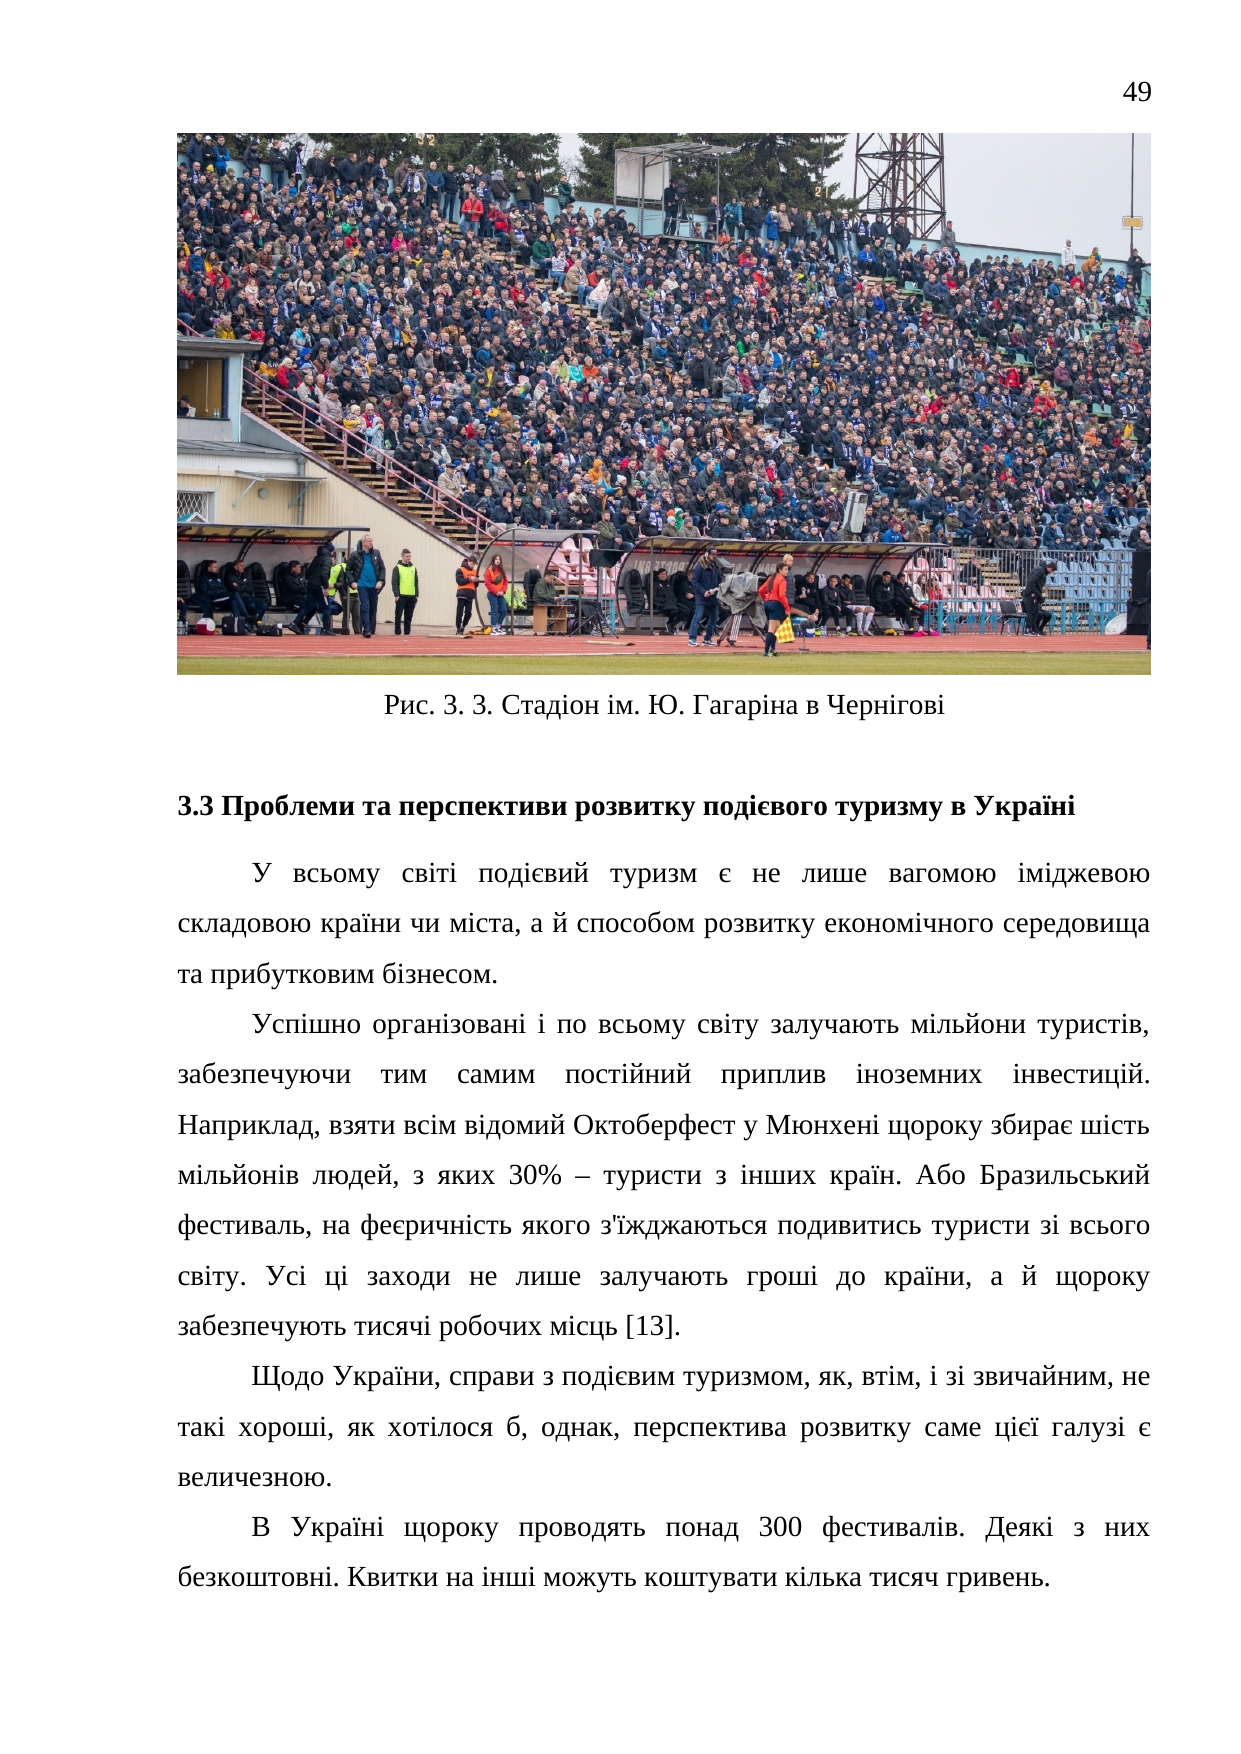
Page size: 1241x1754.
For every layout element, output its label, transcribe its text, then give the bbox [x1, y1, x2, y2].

text У всьому світі подієвий туризм є не лише вагомою іміджевою складовою країни чи міста, а й способом розвитку економічного середовища та прибутковим бізнесом. [177, 855, 1151, 989]
text В Україні щороку проводять понад 300 фестивалів. Деякі з них безкоштовні. Квитки на інші можуть коштувати кілька тисяч гривень. [177, 1509, 1152, 1593]
picture [177, 133, 1151, 675]
text Рис. 3. 3. Стадіон ім. Ю. Гагаріна в Чернігові [177, 687, 1152, 721]
text Успішно організовані і по всьому світу залучають мільйони туристів, забезпечуючи тим самим постійний приплив іноземних інвестицій. Наприклад, взяти всім відомий Октоберфест у Мюнхені щороку збирає шість мільйонів людей, з яких 30% – туристи з інших країн. Або Бразильський фестиваль, на феєричність якого з'їжджаються подивитись туристи зі всього світу. Усі ці заходи не лише залучають гроші до країни, а й щороку забезпечують тисячі робочих місць [13]. [177, 1006, 1151, 1342]
text Щодо України, справи з подієвим туризмом, як, втім, і зі звичайним, не такі хороші, як хотілося б, однак, перспектива розвитку саме цієї галузі є величезною. [177, 1358, 1151, 1492]
text 3.3 Проблеми та перспективи розвитку подієвого туризму в Україні [177, 788, 1152, 822]
